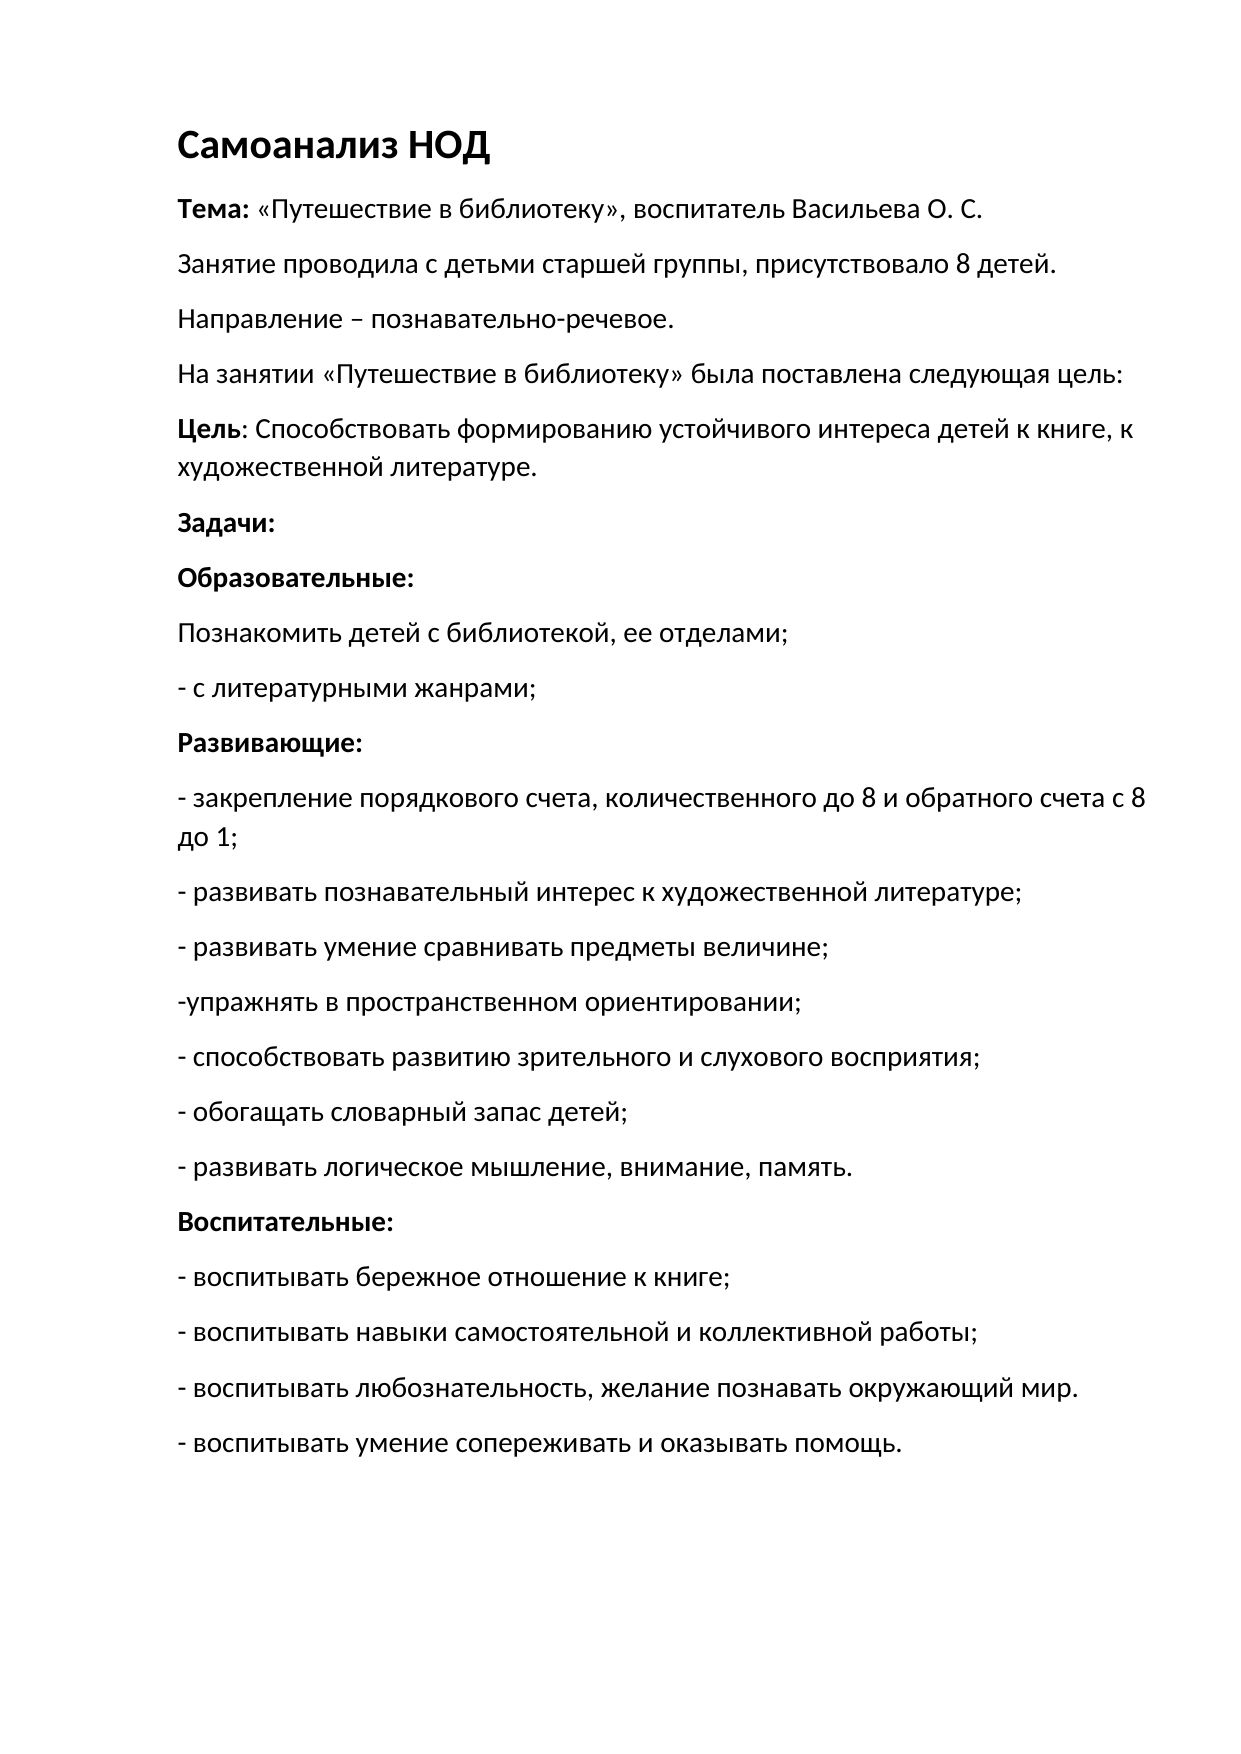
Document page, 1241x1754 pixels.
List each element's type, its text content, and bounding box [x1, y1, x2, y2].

text Самоанализ НОД [177, 118, 1152, 169]
text На занятии «Путешествие в библиотеку» была поставлена следующая цель: [177, 355, 1152, 391]
text Задачи: [177, 504, 1152, 539]
text - закрепление порядкового счета, количественного до 8 и обратного счета с 8 до 1; [177, 779, 1152, 853]
text - развивать познавательный интерес к художественной литературе; [177, 873, 1152, 908]
text - воспитывать любознательность, желание познавать окружающий мир. [177, 1369, 1152, 1404]
text Тема: «Путешествие в библиотеку», воспитатель Васильева О. С. [177, 190, 1152, 225]
text Воспитательные: [177, 1203, 1152, 1239]
text Образовательные: [177, 559, 1152, 594]
text - воспитывать навыки самостоятельной и коллективной работы; [177, 1313, 1152, 1349]
text Познакомить детей с библиотекой, ее отделами; [177, 614, 1152, 649]
text Развивающие: [177, 724, 1152, 760]
text - развивать умение сравнивать предметы величине; [177, 928, 1152, 963]
text -упражнять в пространственном ориентировании; [177, 983, 1152, 1018]
text - с литературными жанрами; [177, 669, 1152, 704]
text Направление – познавательно-речевое. [177, 300, 1152, 336]
text - воспитывать бережное отношение к книге; [177, 1258, 1152, 1294]
text - воспитывать умение сопереживать и оказывать помощь. [177, 1424, 1152, 1459]
text - развивать логическое мышление, внимание, память. [177, 1148, 1152, 1184]
text - обогащать словарный запас детей; [177, 1093, 1152, 1129]
text Цель: Способствовать формированию устойчивого интереса детей к книге, к художественной литературе. [177, 410, 1152, 484]
text Занятие проводила с детьми старшей группы, присутствовало 8 детей. [177, 245, 1152, 280]
text - способствовать развитию зрительного и слухового восприятия; [177, 1038, 1152, 1074]
